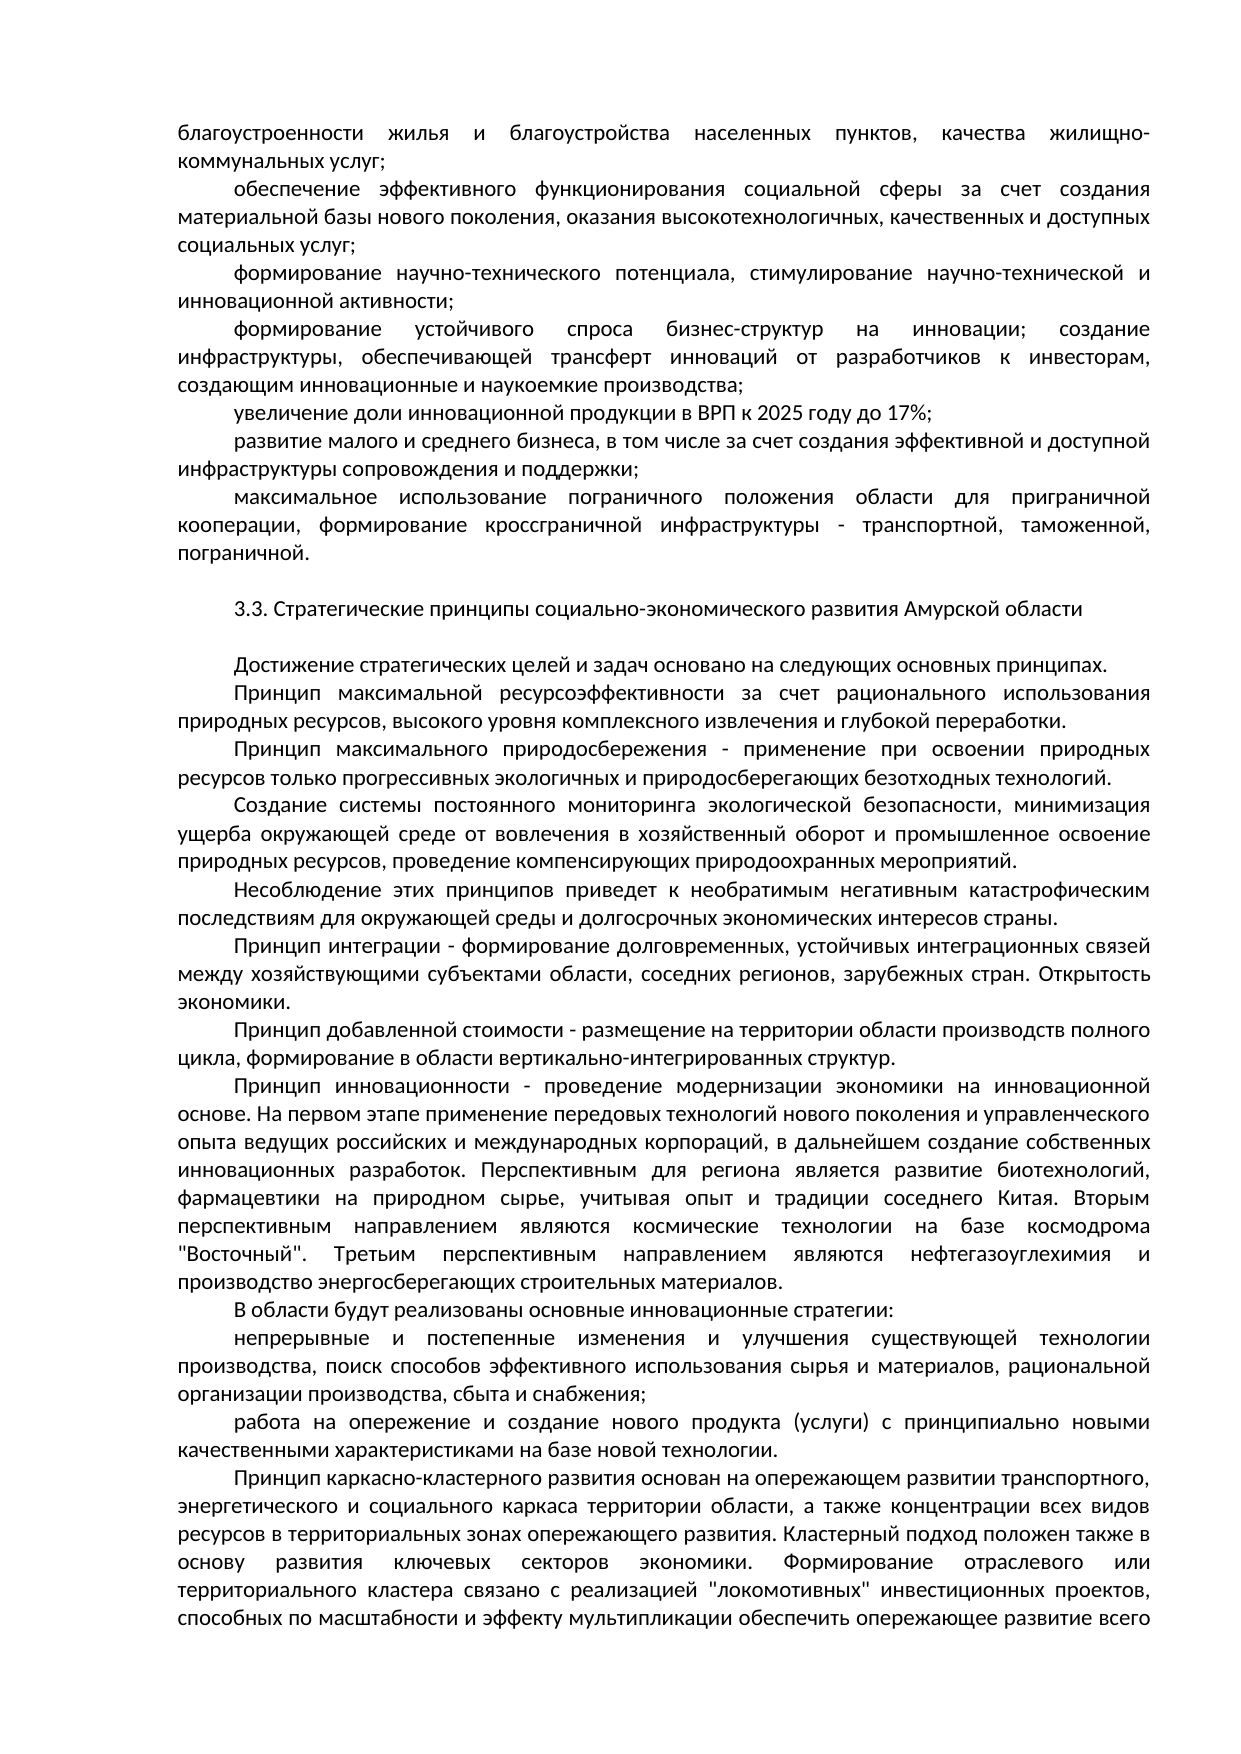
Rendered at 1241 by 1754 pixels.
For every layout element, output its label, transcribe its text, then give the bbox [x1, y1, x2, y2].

text формирование устойчивого спроса бизнес-структур на инновации; создание инфраструктуры, обеспечивающей трансферт инноваций от разработчиков к инвесторам, создающим инновационные и наукоемкие производства; [177, 314, 1152, 398]
text максимальное использование пограничного положения области для приграничной кооперации, формирование кроссграничной инфраструктуры - транспортной, таможенной, пограничной. [177, 482, 1152, 566]
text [177, 1463, 1152, 1631]
text формирование научно-технического потенциала, стимулирование научно-технической и инновационной активности; [177, 258, 1152, 314]
text Создание системы постоянного мониторинга экологической безопасности, минимизация ущерба окружающей среде от вовлечения в хозяйственный оборот и промышленное освоение природных ресурсов, проведение компенсирующих природоохранных мероприятий. [177, 791, 1152, 875]
text Принцип инновационности - проведение модернизации экономики на инновационной основе. На первом этапе применение передовых технологий нового поколения и управленческого опыта ведущих российских и международных корпораций, в дальнейшем создание собственных инновационных разработок. Перспективным для региона является развитие биотехнологий, фармацевтики на природном сырье, учитывая опыт и традиции соседнего Китая. Вторым перспективным направлением являются космические технологии на базе космодрома "Восточный". Третьим перспективным направлением являются нефтегазоуглехимия и производство энергосберегающих строительных материалов. [177, 1071, 1152, 1295]
text Несоблюдение этих принципов приведет к необратимым негативным катастрофическим последствиям для окружающей среды и долгосрочных экономических интересов страны. [177, 875, 1152, 931]
text Принцип добавленной стоимости - размещение на территории области производств полного цикла, формирование в области вертикально-интегрированных структур. [177, 1015, 1152, 1071]
text увеличение доли инновационной продукции в ВРП к 2025 году до 17%; [177, 398, 1152, 426]
text Принцип интеграции - формирование долговременных, устойчивых интеграционных связей между хозяйствующими субъектами области, соседних регионов, зарубежных стран. Открытость экономики. [177, 931, 1152, 1015]
text В области будут реализованы основные инновационные стратегии: [177, 1295, 1152, 1323]
text Достижение стратегических целей и задач основано на следующих основных принципах. [177, 651, 1152, 678]
text 3.3. Стратегические принципы социально-экономического развития Амурской области [177, 594, 1152, 622]
text Принцип максимального природосбережения - применение при освоении природных ресурсов только прогрессивных экологичных и природосберегающих безотходных технологий. [177, 734, 1152, 791]
text работа на опережение и создание нового продукта (услуги) с принципиально новыми качественными характеристиками на базе новой технологии. [177, 1407, 1152, 1463]
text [177, 118, 1152, 174]
text обеспечение эффективного функционирования социальной сферы за счет создания материальной базы нового поколения, оказания высокотехнологичных, качественных и доступных социальных услуг; [177, 174, 1152, 258]
text Принцип максимальной ресурсоэффективности за счет рационального использования природных ресурсов, высокого уровня комплексного извлечения и глубокой переработки. [177, 678, 1152, 734]
text непрерывные и постепенные изменения и улучшения существующей технологии производства, поиск способов эффективного использования сырья и материалов, рациональной организации производства, сбыта и снабжения; [177, 1323, 1152, 1407]
text развитие малого и среднего бизнеса, в том числе за счет создания эффективной и доступной инфраструктуры сопровождения и поддержки; [177, 426, 1152, 482]
